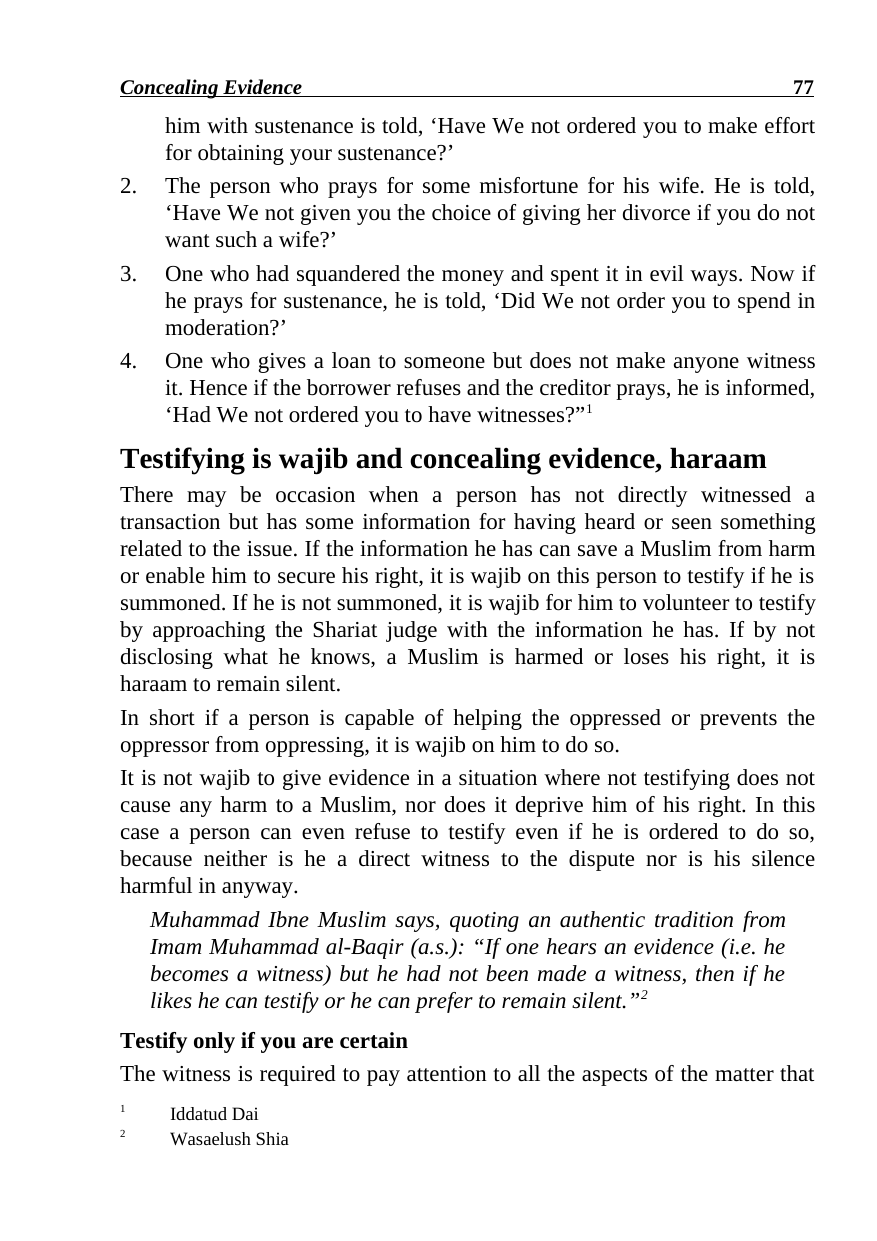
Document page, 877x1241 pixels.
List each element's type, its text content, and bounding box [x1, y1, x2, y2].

subtitle Testifying is wajib and concealing evidence, haraam [120, 441, 817, 474]
text 4. One who gives a loan to someone but does not make anyone witness it. Hence if the borrower refuses and the creditor prays, he is informed, ‘Had We not ordered you to have witnesses?” [120, 347, 817, 428]
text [120, 1060, 817, 1087]
text It is not wajib to give evidence in a situation where not testifying does not cause any harm to a Muslim, nor does it deprive him of his right. In this case a person can even refuse to testify even if he is ordered to do so, because neither is he a direct witness to the dispute nor is his silence harmful in anyway. [120, 764, 817, 899]
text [120, 112, 817, 166]
text 3. One who had squandered the money and spent it in evil ways. Now if he prays for sustenance, he is told, ‘Did We not order you to spend in moderation?’ [120, 259, 817, 341]
text There may be occasion when a person has not directly witnessed a transaction but has some information for having heard or seen something related to the issue. If the information he has can save a Muslim from harm or enable him to secure his right, it is wajib on this person to testify if he is summoned. If he is not summoned, it is wajib for him to volunteer to testify by approaching the Shariat judge with the information he has. If by not disclosing what he knows, a Muslim is harmed or loses his right, it is haraam to remain silent. [120, 481, 817, 697]
text In short if a person is capable of helping the oppressed or prevents the oppressor from oppressing, it is wajib on him to do so. [120, 703, 817, 758]
subtitle Testify only if you are certain [120, 1026, 817, 1053]
text 2. The person who prays for some misfortune for his wife. He is told, ‘Have We not given you the choice of giving her divorce if you do not want such a wife?’ [120, 172, 817, 253]
text Muhammad Ibne Muslim says, quoting an authentic tradition from Imam Muhammad al-Baqir (a.s.): “If one hears an evidence (i.e. he becomes a witness) but he had not been made a witness, then if he likes he can testify or he can prefer to remain silent.” [150, 906, 787, 1014]
